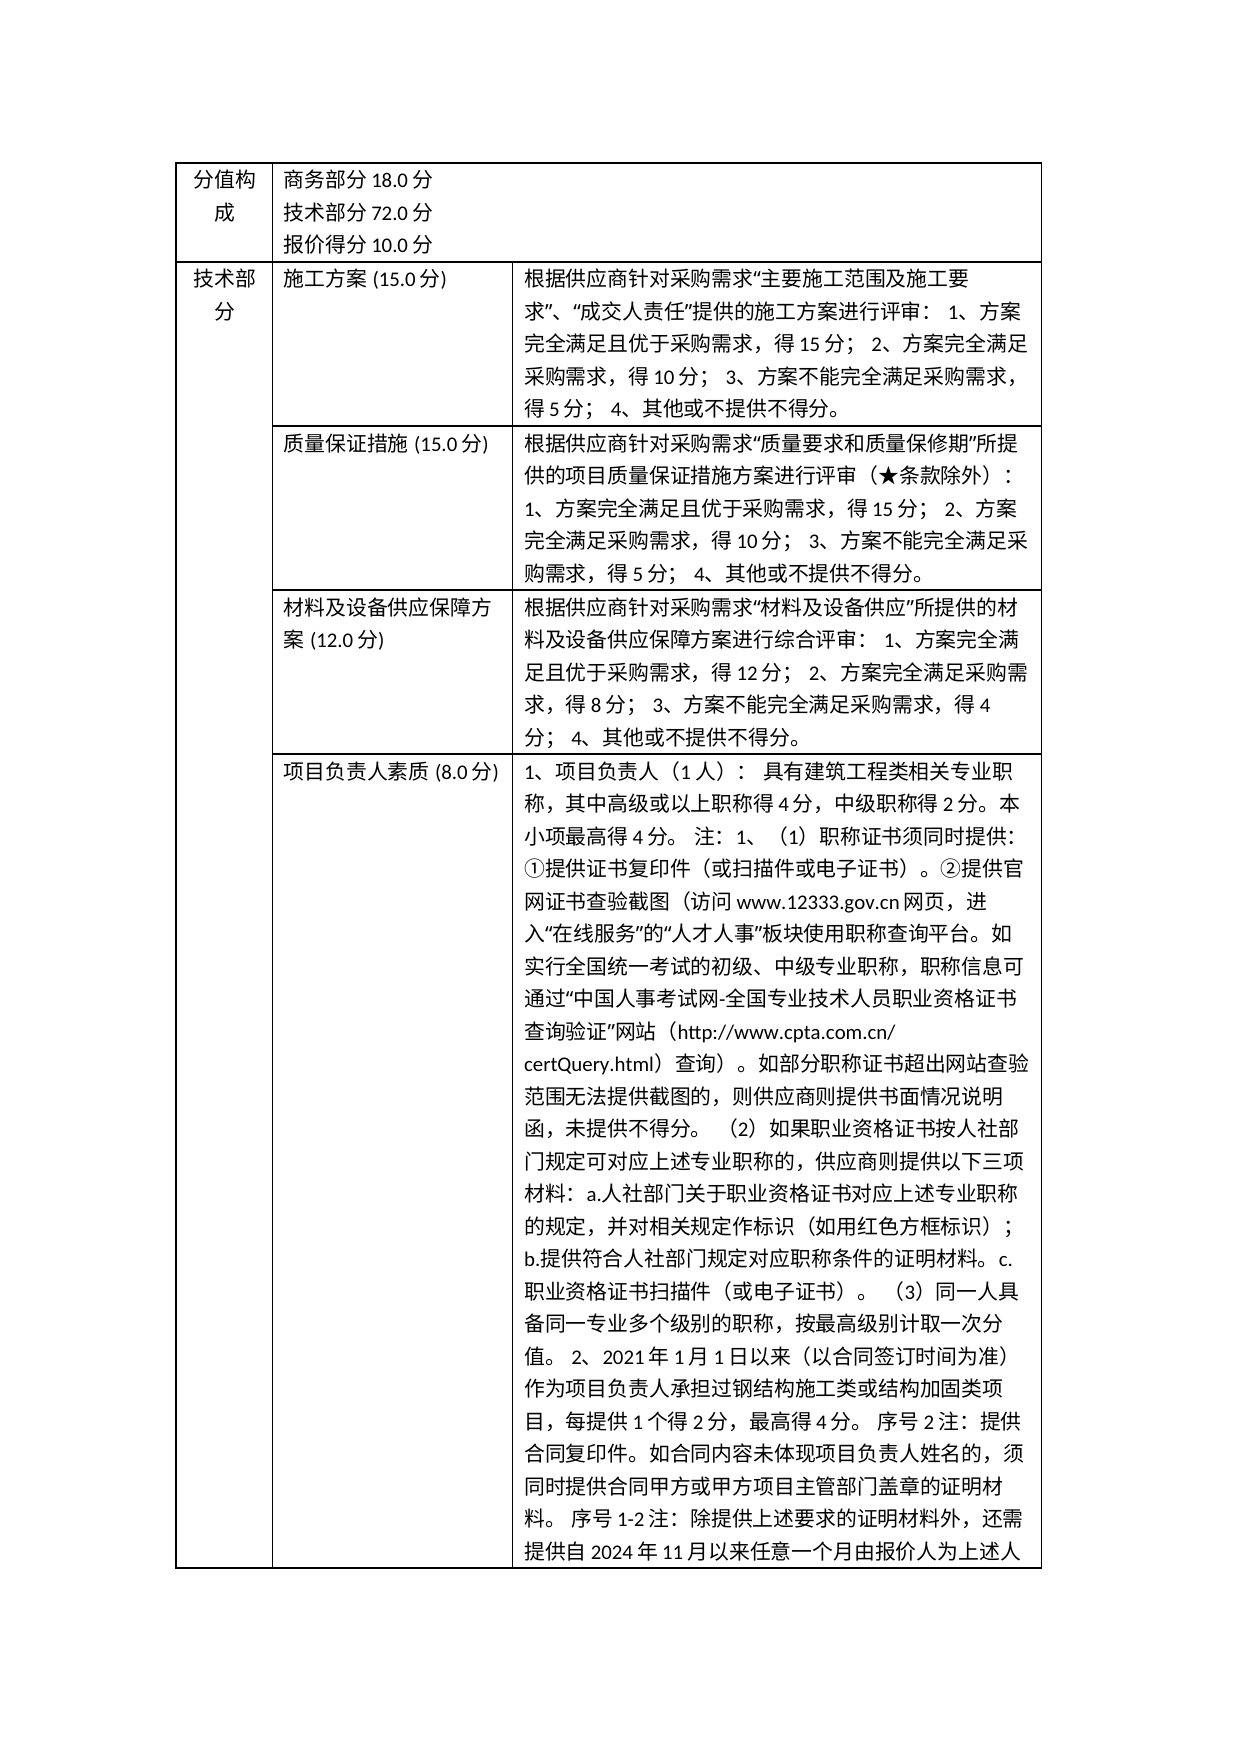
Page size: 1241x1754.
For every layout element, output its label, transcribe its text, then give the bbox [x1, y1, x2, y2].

table_cell 分值构成 [177, 164, 272, 261]
table_cell 项目负责人素质 (8.0分) [273, 755, 512, 1567]
table_cell 根据供应商针对采购需求“主要施工范围及施工要求”、“成交人责任”提供的施工方案进行评审： 1、方案完全满足且优于采购需求，得15分； 2、方案完全满足采购需求，得10分； 3、方案不能完全满足采购需求，得5分； 4、其他或不提供不得分。 [513, 263, 1041, 425]
table_cell 根据供应商针对采购需求“材料及设备供应”所提供的材料及设备供应保障方案进行综合评审： 1、方案完全满足且优于采购需求，得12分； 2、方案完全满足采购需求，得8分； 3、方案不能完全满足采购需求，得4分； 4、其他或不提供不得分。 [513, 591, 1041, 753]
table_cell 根据供应商针对采购需求“质量要求和质量保修期”所提供的项目质量保证措施方案进行评审（★条款除外）： 1、方案完全满足且优于采购需求，得15分； 2、方案完全满足采购需求，得10分； 3、方案不能完全满足采购需求，得5分； 4、其他或不提供不得分。 [513, 427, 1041, 589]
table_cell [513, 755, 1041, 1567]
table_cell 技术部分 [177, 263, 272, 1567]
table_cell 质量保证措施 (15.0分) [273, 427, 512, 589]
table_cell 施工方案 (15.0分) [273, 263, 512, 425]
table_cell 材料及设备供应保障方案 (12.0分) [273, 591, 512, 753]
table_cell 商务部分18.0分 技术部分72.0分 报价得分10.0分 [273, 164, 1041, 261]
